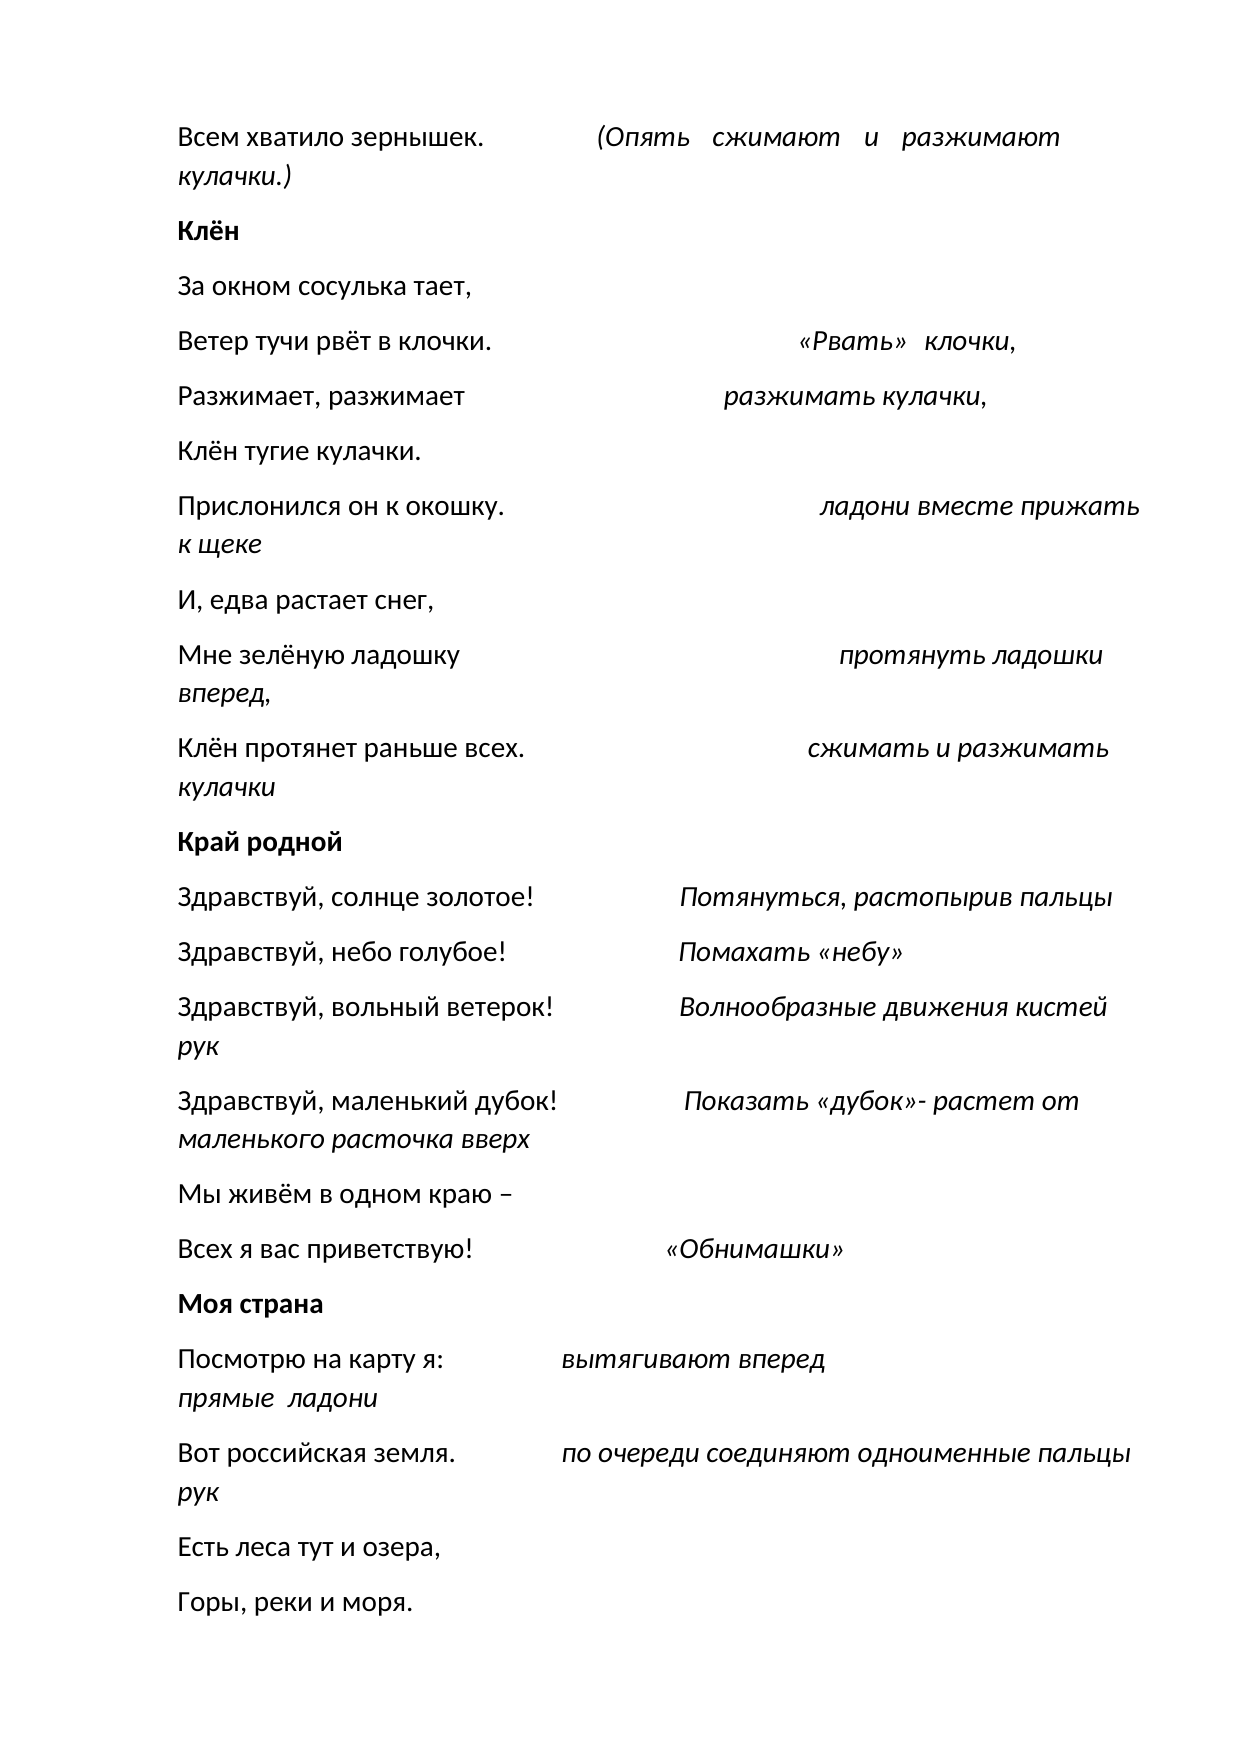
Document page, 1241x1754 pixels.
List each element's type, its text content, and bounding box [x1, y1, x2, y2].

text Клён протянет раньше всех. сжимать и разжимать кулачки [177, 729, 1152, 803]
text И, едва растает снег, [177, 581, 1152, 616]
text Есть леса тут и озера, [177, 1528, 1152, 1563]
text Ветер тучи рвёт в клочки. «Рвать» клочки, [177, 322, 1152, 357]
text Мы живём в одном краю – [177, 1175, 1152, 1211]
text Здравствуй, маленький дубок! Показать «дубок»- растет от маленького расточка вверх [177, 1082, 1152, 1156]
text Вот российская земля. по очереди соединяют одноименные пальцы рук [177, 1434, 1152, 1508]
text Клён тугие кулачки. [177, 432, 1152, 468]
text Здравствуй, солнце золотое! Потянуться, растопырив пальцы [177, 878, 1152, 914]
text Моя страна [177, 1286, 1152, 1321]
text Клён [177, 212, 1152, 247]
text Разжимает, разжимает разжимать кулачки, [177, 377, 1152, 413]
text Посмотрю на карту я: вытягивают вперед прямые ладони [177, 1341, 1152, 1415]
text Прислонился он к окошку. ладони вместе прижать к щеке [177, 487, 1152, 561]
text Здравствуй, вольный ветерок! Волнообразные движения кистей рук [177, 988, 1152, 1062]
text За окном сосулька тает, [177, 267, 1152, 302]
text Мне зелёную ладошку протянуть ладошки вперед, [177, 636, 1152, 710]
text Всех я вас приветствую! «Обнимашки» [177, 1230, 1152, 1266]
text Горы, реки и моря. [177, 1583, 1152, 1618]
text Всем хватило зернышек. (Опять сжимают и разжимают кулачки.) [177, 118, 1152, 192]
text Здравствуй, небо голубое! Помахать «небу» [177, 933, 1152, 969]
text Край родной [177, 823, 1152, 858]
